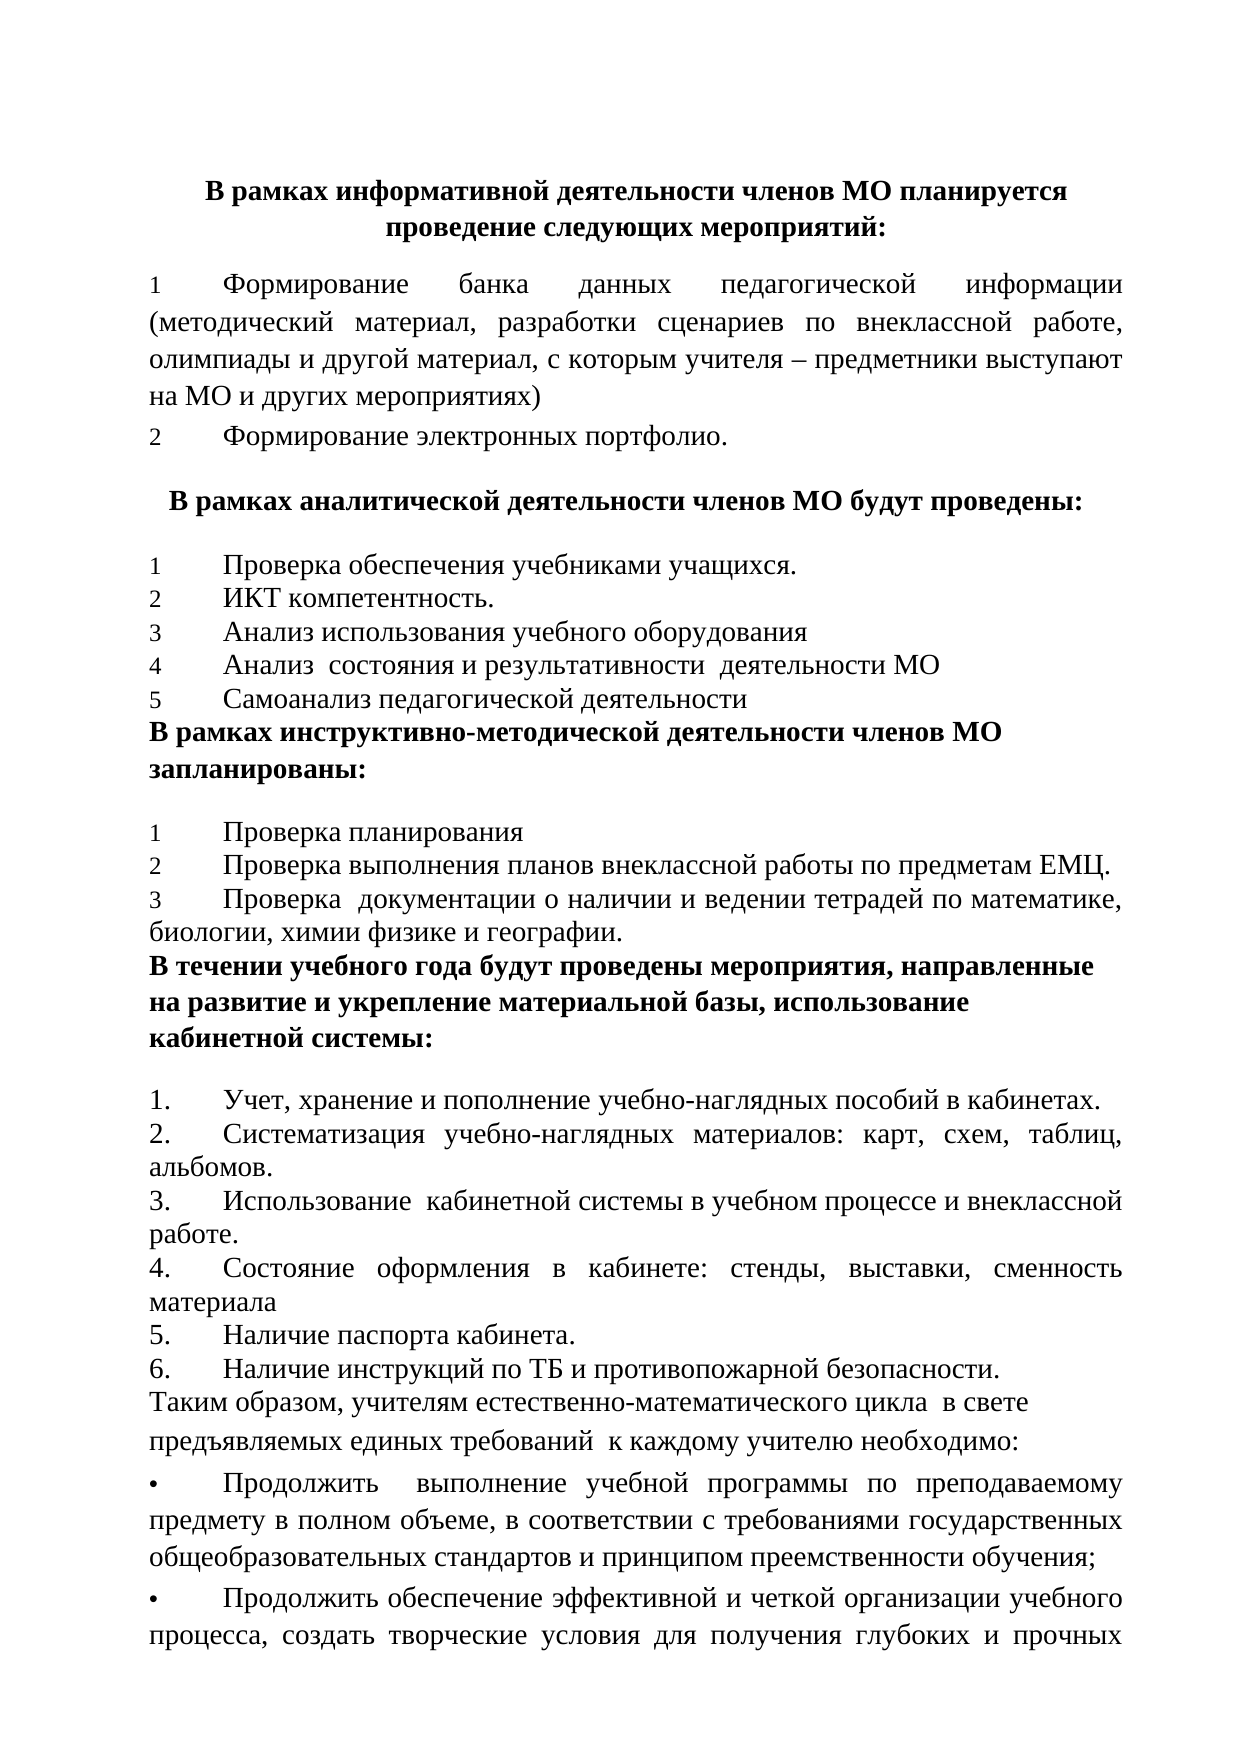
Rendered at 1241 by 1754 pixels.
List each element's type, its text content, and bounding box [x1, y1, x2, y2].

list Проверка планирования [149, 814, 1123, 847]
list Продолжить выполнение учебной программы по преподаваемому предмету в полном объеме, в соответствии с требованиями государственных общеобразовательных стандартов и принципом преемственности обучения; [149, 1465, 1123, 1573]
text В рамках информативной деятельности членов МО планируется проведение следующих мероприятий: [149, 173, 1123, 243]
list Формирование банка данных педагогической информации (методический материал, разработки сценариев по внеклассной работе, олимпиады и другой материал, с которым учителя – предметники выступают на МО и других мероприятиях) [149, 267, 1123, 412]
list Самоанализ педагогической деятельности [149, 681, 1123, 714]
list ИКТ компетентность. [149, 580, 1123, 614]
list Проверка обеспечения учебниками учащихся. [149, 547, 1123, 580]
list Наличие паспорта кабинета. [149, 1317, 1123, 1351]
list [149, 1580, 1123, 1651]
list Систематизация учебно-наглядных материалов: карт, схем, таблиц, альбомов. [149, 1116, 1123, 1183]
text Таким образом, учителям естественно-математического цикла в свете предъявляемых единых требований к каждому учителю необходимо: [149, 1384, 1123, 1456]
text В рамках аналитической деятельности членов МО будут проведены: [149, 483, 1123, 516]
list Использование кабинетной системы в учебном процессе и внеклассной работе. [149, 1183, 1123, 1250]
list Анализ состояния и результативности деятельности МО [149, 647, 1123, 681]
list Наличие инструкций по ТБ и противопожарной безопасности. [149, 1351, 1123, 1384]
list Учет, хранение и пополнение учебно-наглядных пособий в кабинетах. [149, 1082, 1123, 1116]
text В течении учебного года будут проведены мероприятия, направленные на развитие и укрепление материальной базы, использование кабинетной системы: [149, 948, 1123, 1054]
list Состояние оформления в кабинете: стенды, выставки, сменность материала [149, 1250, 1123, 1317]
list Формирование электронных портфолио. [149, 418, 1123, 452]
list Проверка документации о наличии и ведении тетрадей по математике, биологии, химии физике и географии. [149, 881, 1123, 948]
text В рамках инструктивно-методической деятельности членов МО запланированы: [149, 714, 1123, 784]
list Анализ использования учебного оборудования [149, 614, 1123, 647]
list Проверка выполнения планов внеклассной работы по предметам ЕМЦ. [149, 847, 1123, 881]
